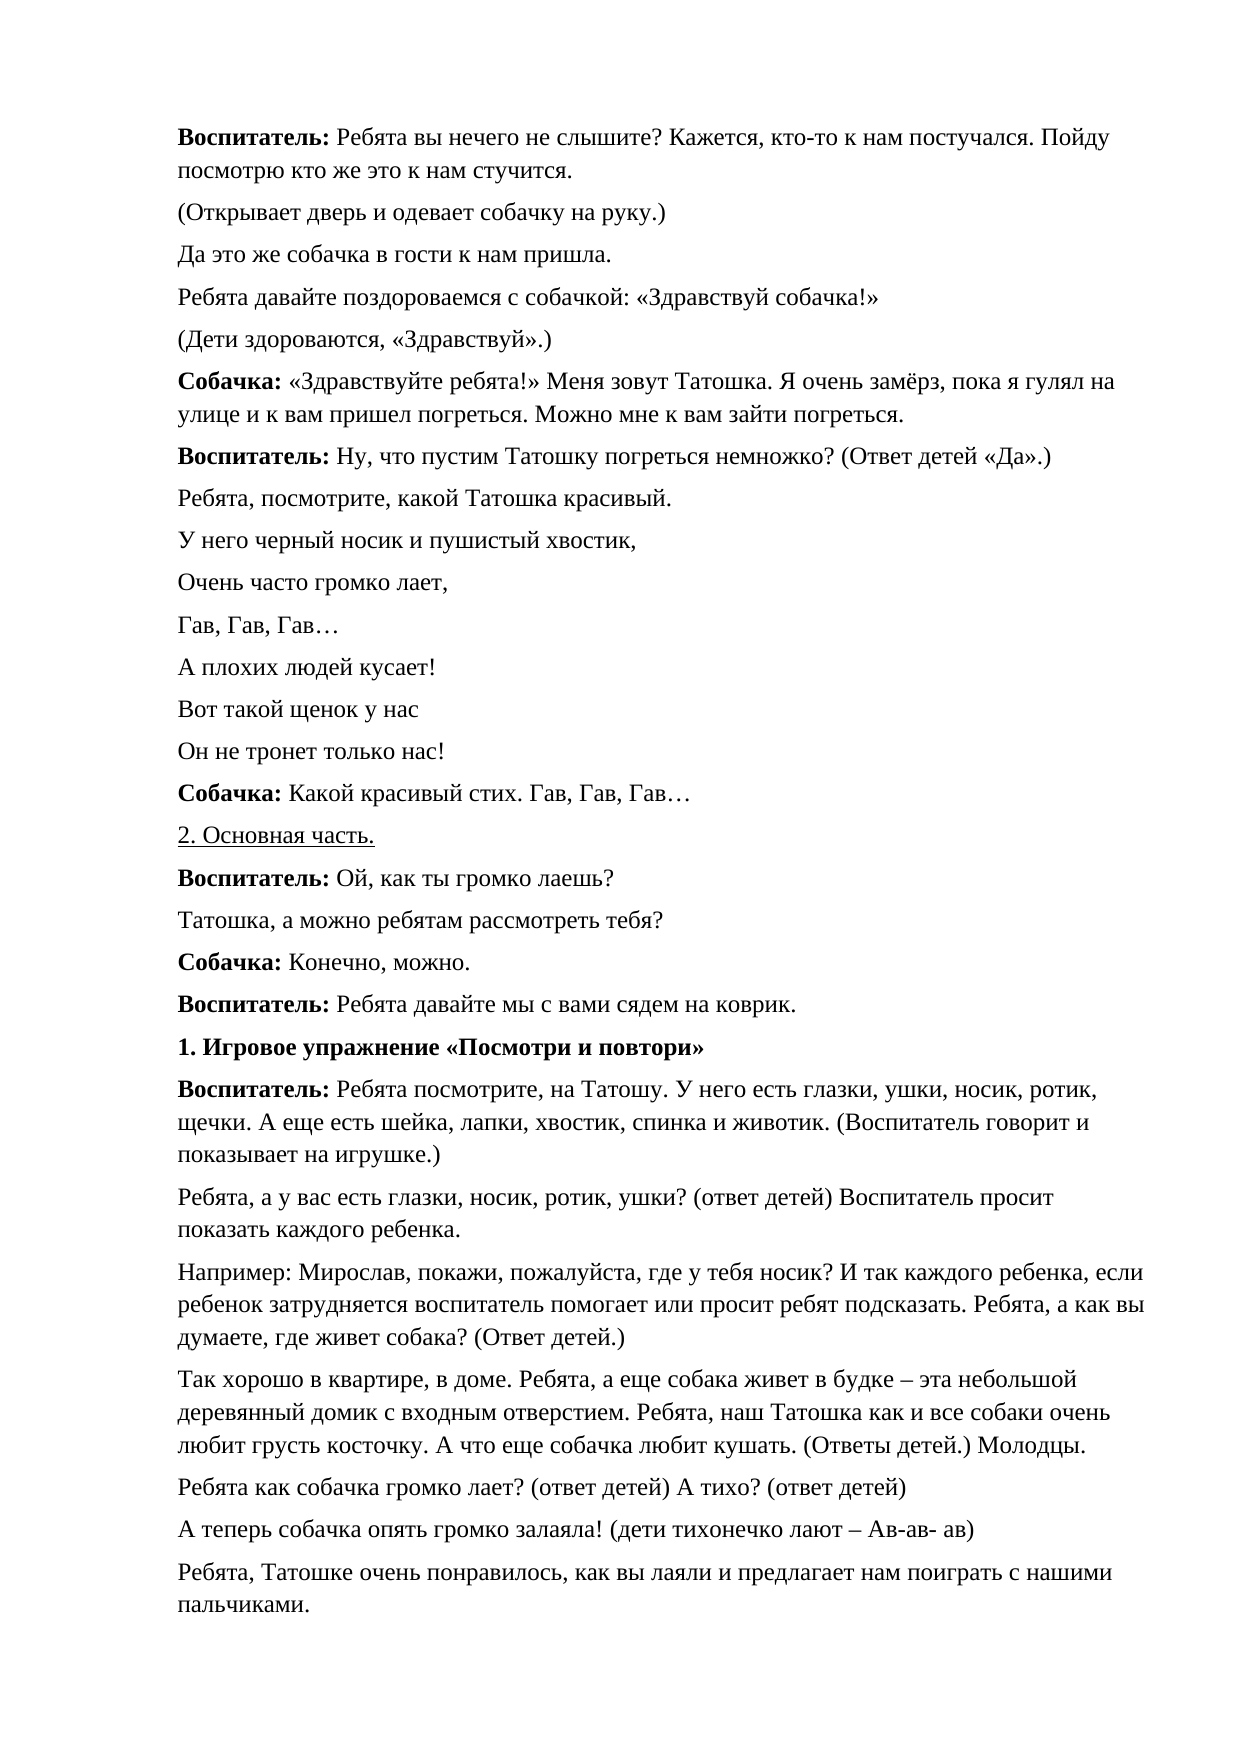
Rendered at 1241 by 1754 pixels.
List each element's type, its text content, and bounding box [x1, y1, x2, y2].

text Так хорошо в квартире, в доме. Ребята, а еще собака живет в будке – эта небольшой деревянный домик с входным отверстием. Ребята, наш Татошка как и все собаки очень любит грусть косточку. А что еще собачка любит кушать. (Ответы детей.) Молодцы. [177, 1360, 1152, 1459]
text Воспитатель: Ну, что пустим Татошку погреться немножко? (Ответ детей «Да».) [177, 437, 1152, 470]
text Ребята давайте поздороваемся с собачкой: «Здравствуй собачка!» [177, 277, 1152, 310]
text Ребята, Татошке очень понравилось, как вы лаяли и предлагает нам поиграть с нашими пальчиками. [177, 1552, 1152, 1618]
text Да это же собачка в гости к нам пришла. [177, 235, 1152, 268]
text Ребята как собачка громко лает? (ответ детей) А тихо? (ответ детей) [177, 1468, 1152, 1501]
text Воспитатель: Ой, как ты громко лаешь? [177, 859, 1152, 892]
text Татошка, а можно ребятам рассмотреть тебя? [177, 901, 1152, 934]
text А плохих людей кусает! [177, 648, 1152, 681]
text Он не тронет только нас! [177, 732, 1152, 765]
text Гав, Гав, Гав… [177, 606, 1152, 638]
text Вот такой щенок у нас [177, 690, 1152, 723]
text Например: Мирослав, покажи, пожалуйста, где у тебя носик? И так каждого ребенка, если ребенок затрудняется воспитатель помогает или просит ребят подсказать. Ребята, а как вы думаете, где живет собака? (Ответ детей.) [177, 1252, 1152, 1351]
text 1. Игровое упражнение «Посмотри и повтори» [177, 1027, 1152, 1060]
text Собачка: «Здравствуйте ребята!» Меня зовут Татошка. Я очень замёрз, пока я гулял на улице и к вам пришел погреться. Можно мне к вам зайти погреться. [177, 362, 1152, 427]
text Ребята, посмотрите, какой Татошка красивый. [177, 479, 1152, 512]
text А теперь собачка опять громко залаяла! (дети тихонечко лают – Ав-ав- ав) [177, 1510, 1152, 1543]
text (Открывает дверь и одевает собачку на руку.) [177, 193, 1152, 226]
text Воспитатель: Ребята вы нечего не слышите? Кажется, кто-то к нам постучался. Пойду посмотрю кто же это к нам стучится. [177, 118, 1152, 184]
text Ребята, а у вас есть глазки, носик, ротик, ушки? (ответ детей) Воспитатель просит показать каждого ребенка. [177, 1177, 1152, 1243]
text Воспитатель: Ребята посмотрите, на Татошу. У него есть глазки, ушки, носик, ротик, щечки. А еще есть шейка, лапки, хвостик, спинка и животик. (Воспитатель говорит и показывает на игрушке.) [177, 1070, 1152, 1168]
text (Дети здороваются, «Здравствуй».) [177, 320, 1152, 352]
text 2. Основная часть. [177, 817, 1152, 849]
text Очень часто громко лает, [177, 563, 1152, 596]
text Собачка: Какой красивый стих. Гав, Гав, Гав… [177, 774, 1152, 807]
text Воспитатель: Ребята давайте мы с вами сядем на коврик. [177, 985, 1152, 1018]
text Собачка: Конечно, можно. [177, 943, 1152, 976]
text У него черный носик и пушистый хвостик, [177, 521, 1152, 554]
